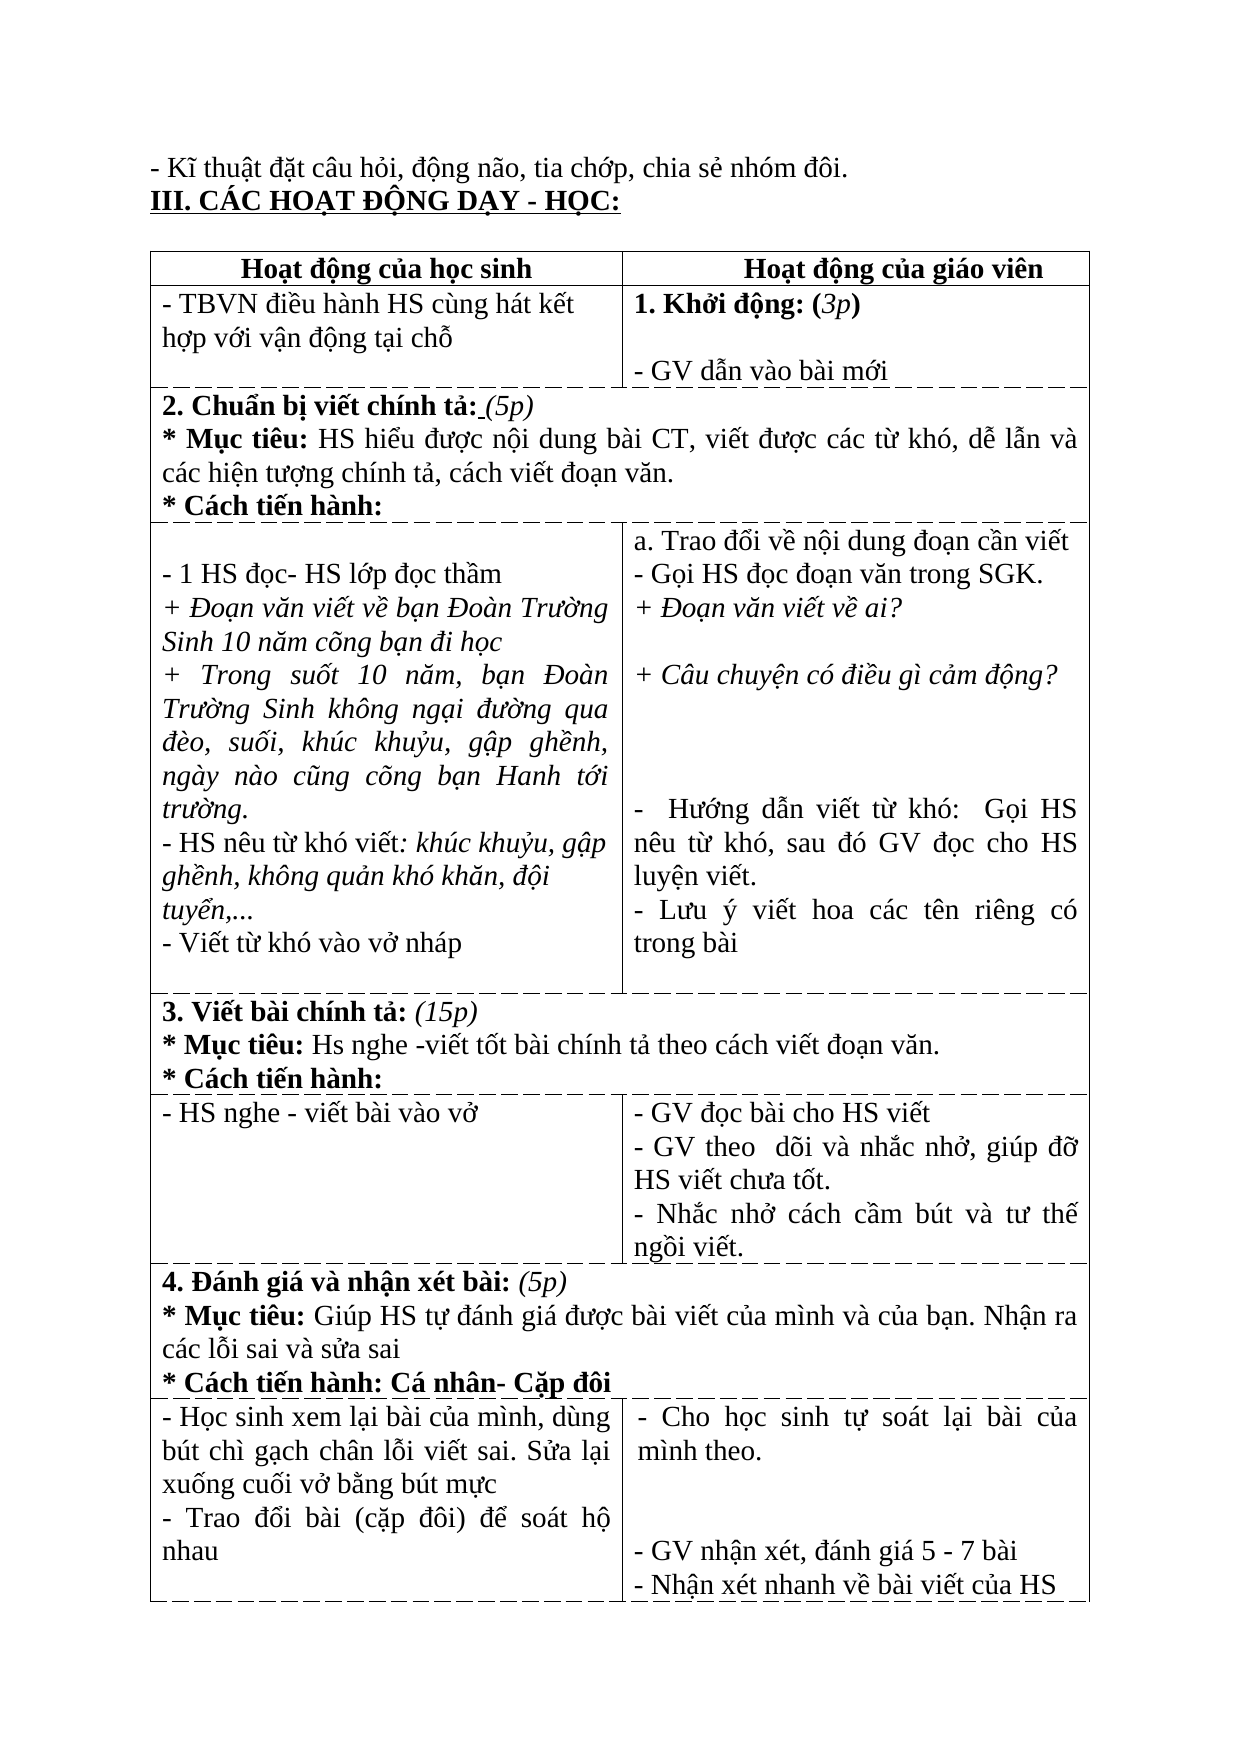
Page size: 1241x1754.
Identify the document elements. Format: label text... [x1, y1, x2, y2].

table_cell a. Trao đổi về nội dung đoạn cần viết - Gọi HS đọc đoạn văn trong SGK. + Đoạn văn viết về ai? + Câu chuyện có điều gì cảm động? - Hướng dẫn viết từ khó: Gọi HS nêu từ khó, sau đó GV đọc cho HS luyện viết. - Lưu ý viết hoa các tên riêng có trong bài [623, 522, 1089, 993]
table_cell - HS nghe - viết bài vào vở [151, 1094, 622, 1263]
table_cell - TBVN điều hành HS cùng hát kết hợp với vận động tại chỗ [151, 286, 622, 387]
table_header Hoạt động của giáo viên [623, 252, 1089, 285]
table_cell - 1 HS đọc- HS lớp đọc thầm + Đoạn văn viết về bạn Đoàn Trường Sinh 10 năm cõng bạn đi học + Trong suốt 10 năm, bạn Đoàn Trường Sinh không ngại đường qua đèo, suối, khúc khuỷu, gập ghềnh, ngày nào cũng cõng bạn Hanh tới trường. - HS nêu từ khó viết: khúc khuỷu, gập ghềnh, không quản khó khăn, đội tuyển,... - Viết từ khó vào vở nháp [151, 522, 622, 993]
text III. CÁC HOẠT ĐỘNG DẠY - HỌC: [150, 183, 1090, 217]
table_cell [623, 1398, 1089, 1601]
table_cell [151, 1398, 622, 1601]
table_cell 2. Chuẩn bị viết chính tả: (5p) * Mục tiêu: HS hiểu được nội dung bài CT, viết được các từ khó, dễ lẫn và các hiện tượng chính tả, cách viết đoạn văn. * Cách tiến hành: [151, 387, 1089, 522]
table_cell 3. Viết bài chính tả: (15p) * Mục tiêu: Hs nghe -viết tốt bài chính tả theo cách viết đoạn văn. * Cách tiến hành: [151, 993, 1089, 1094]
table_header Hoạt động của học sinh [151, 252, 622, 285]
text - Kĩ thuật đặt câu hỏi, động não, tia chớp, chia sẻ nhóm đôi. [150, 150, 1090, 183]
table_cell - GV đọc bài cho HS viết - GV theo dõi và nhắc nhở, giúp đỡ HS viết chưa tốt. - Nhắc nhở cách cầm bút và tư thế ngồi viết. [623, 1094, 1089, 1263]
table_cell 4. Đánh giá và nhận xét bài: (5p) * Mục tiêu: Giúp HS tự đánh giá được bài viết của mình và của bạn. Nhận ra các lỗi sai và sửa sai * Cách tiến hành: Cá nhân- Cặp đôi [151, 1263, 1089, 1398]
table_cell 1. Khởi động: (3p) - GV dẫn vào bài mới [623, 286, 1089, 387]
